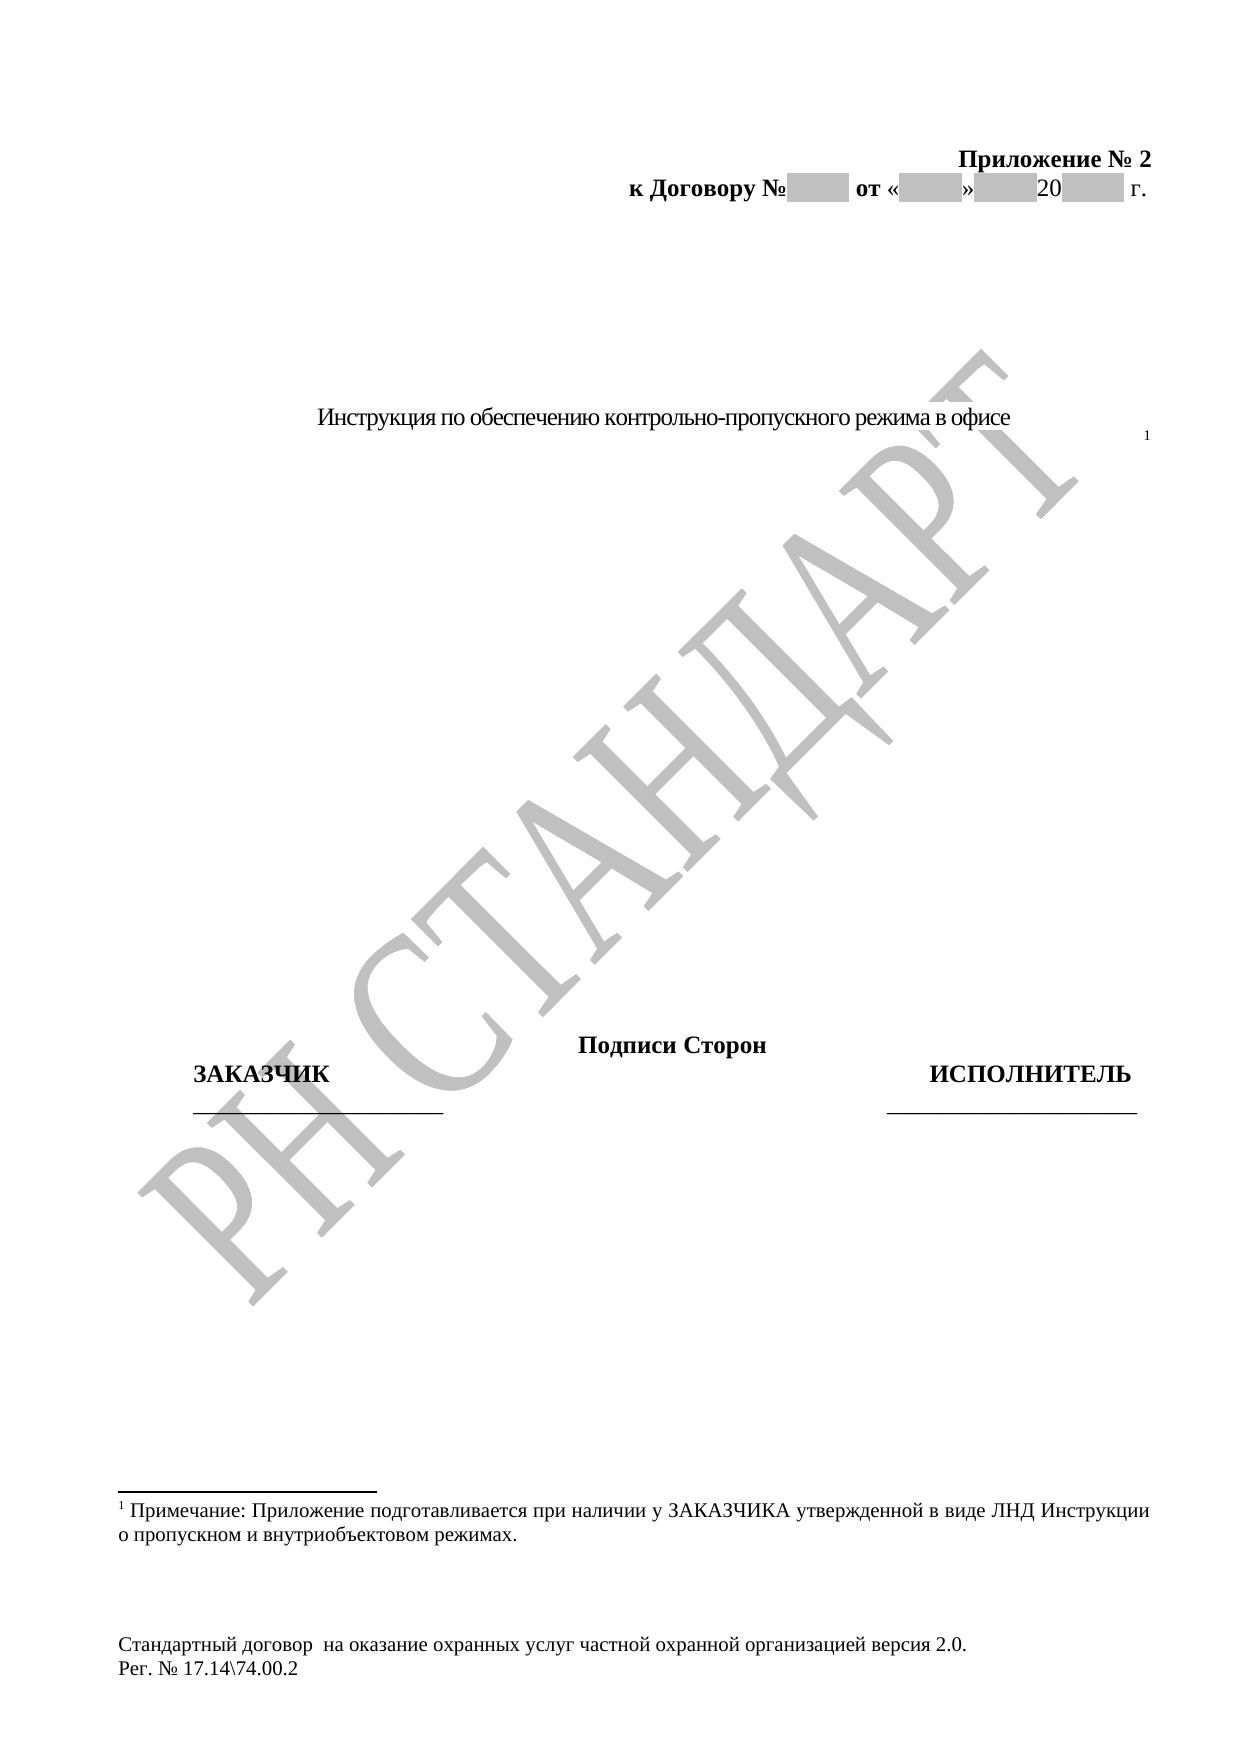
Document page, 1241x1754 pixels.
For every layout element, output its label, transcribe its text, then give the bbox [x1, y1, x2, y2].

text ЗАКАЗЧИК ИСПОЛНИТЕЛЬ [118, 1059, 1152, 1088]
text Подписи Сторон [118, 1030, 1152, 1059]
text Приложение № 2 [118, 148, 1152, 173]
text к Договору № от « » 20 г. [118, 173, 787, 202]
text Инструкция по обеспечению контрольно-пропускного режима в офисе [118, 402, 1152, 430]
text ____________________ ____________________ [118, 1088, 1152, 1117]
